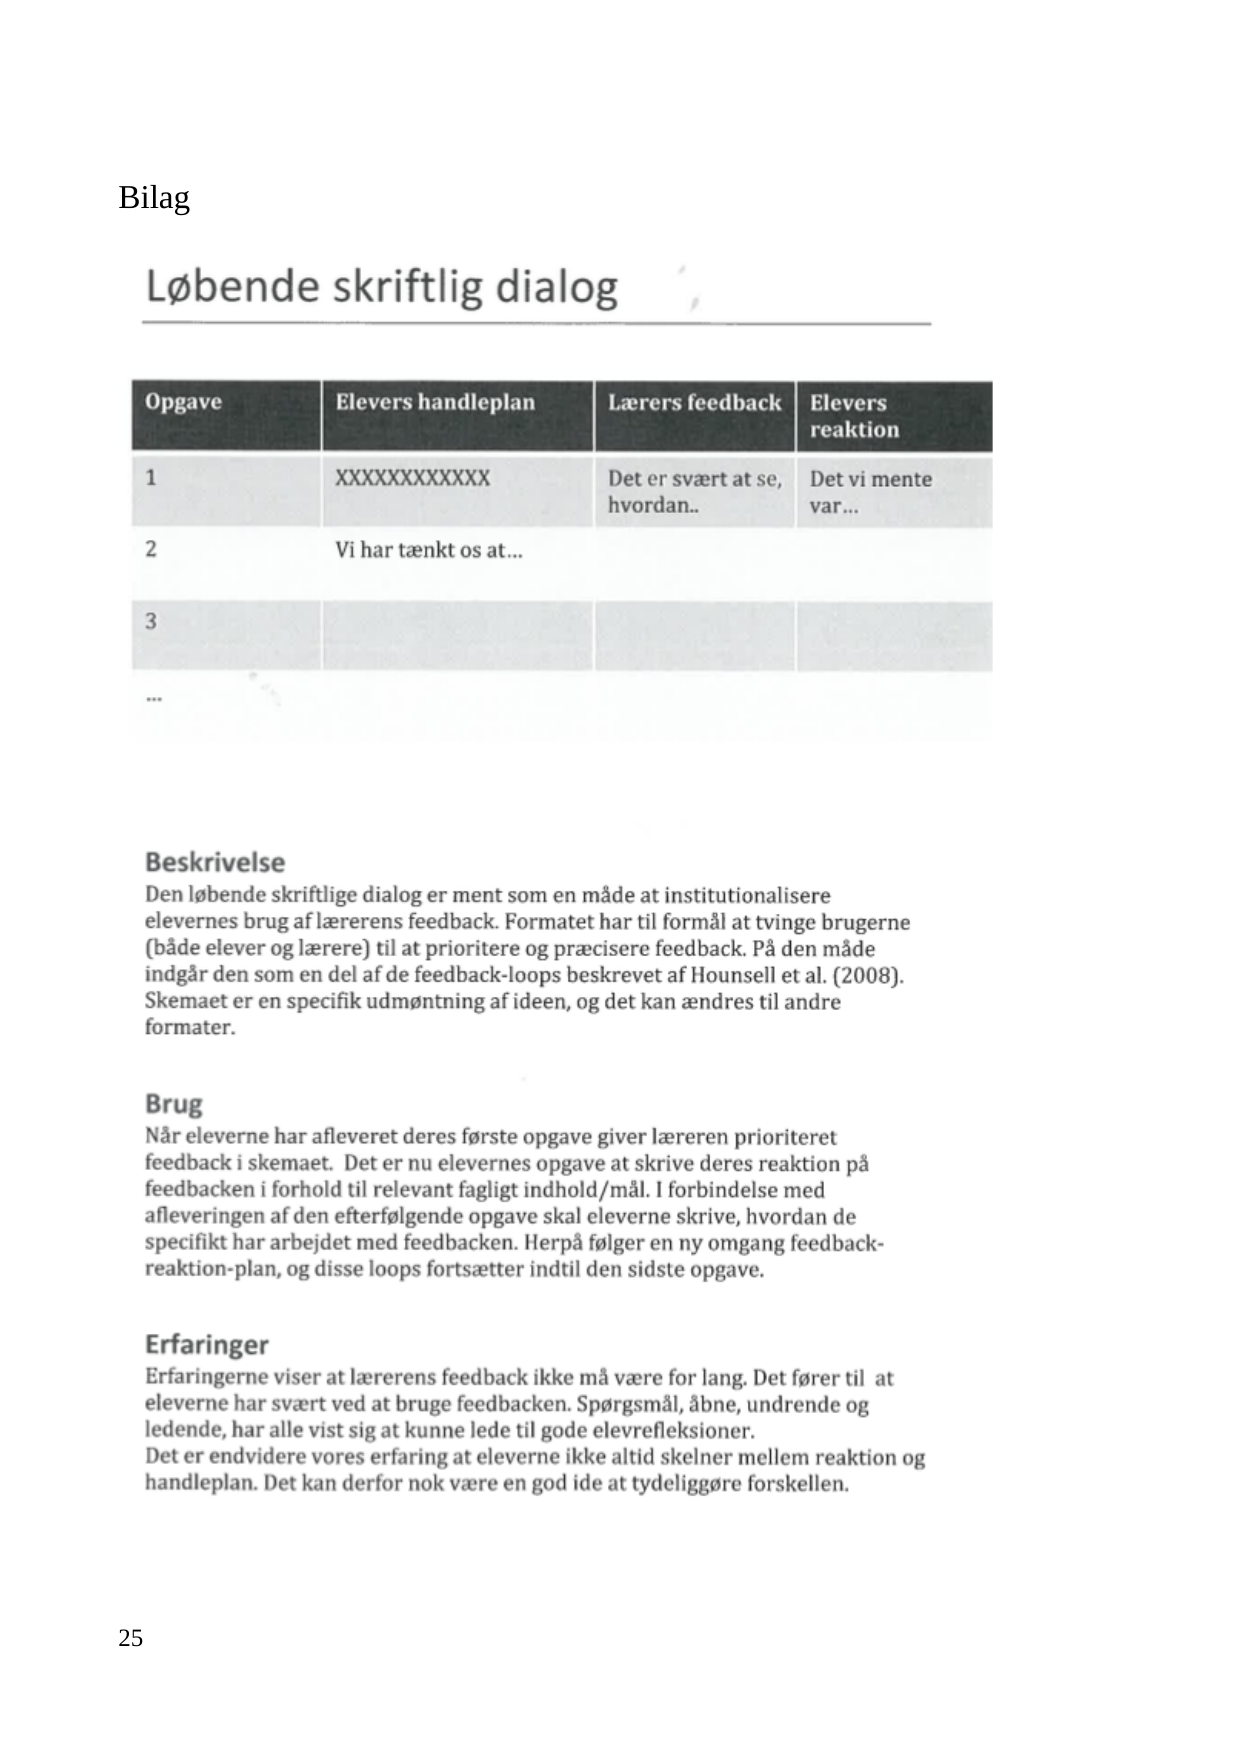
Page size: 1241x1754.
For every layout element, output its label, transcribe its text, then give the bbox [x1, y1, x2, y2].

picture [118, 256, 993, 1533]
subtitle Bilag [118, 177, 1122, 216]
